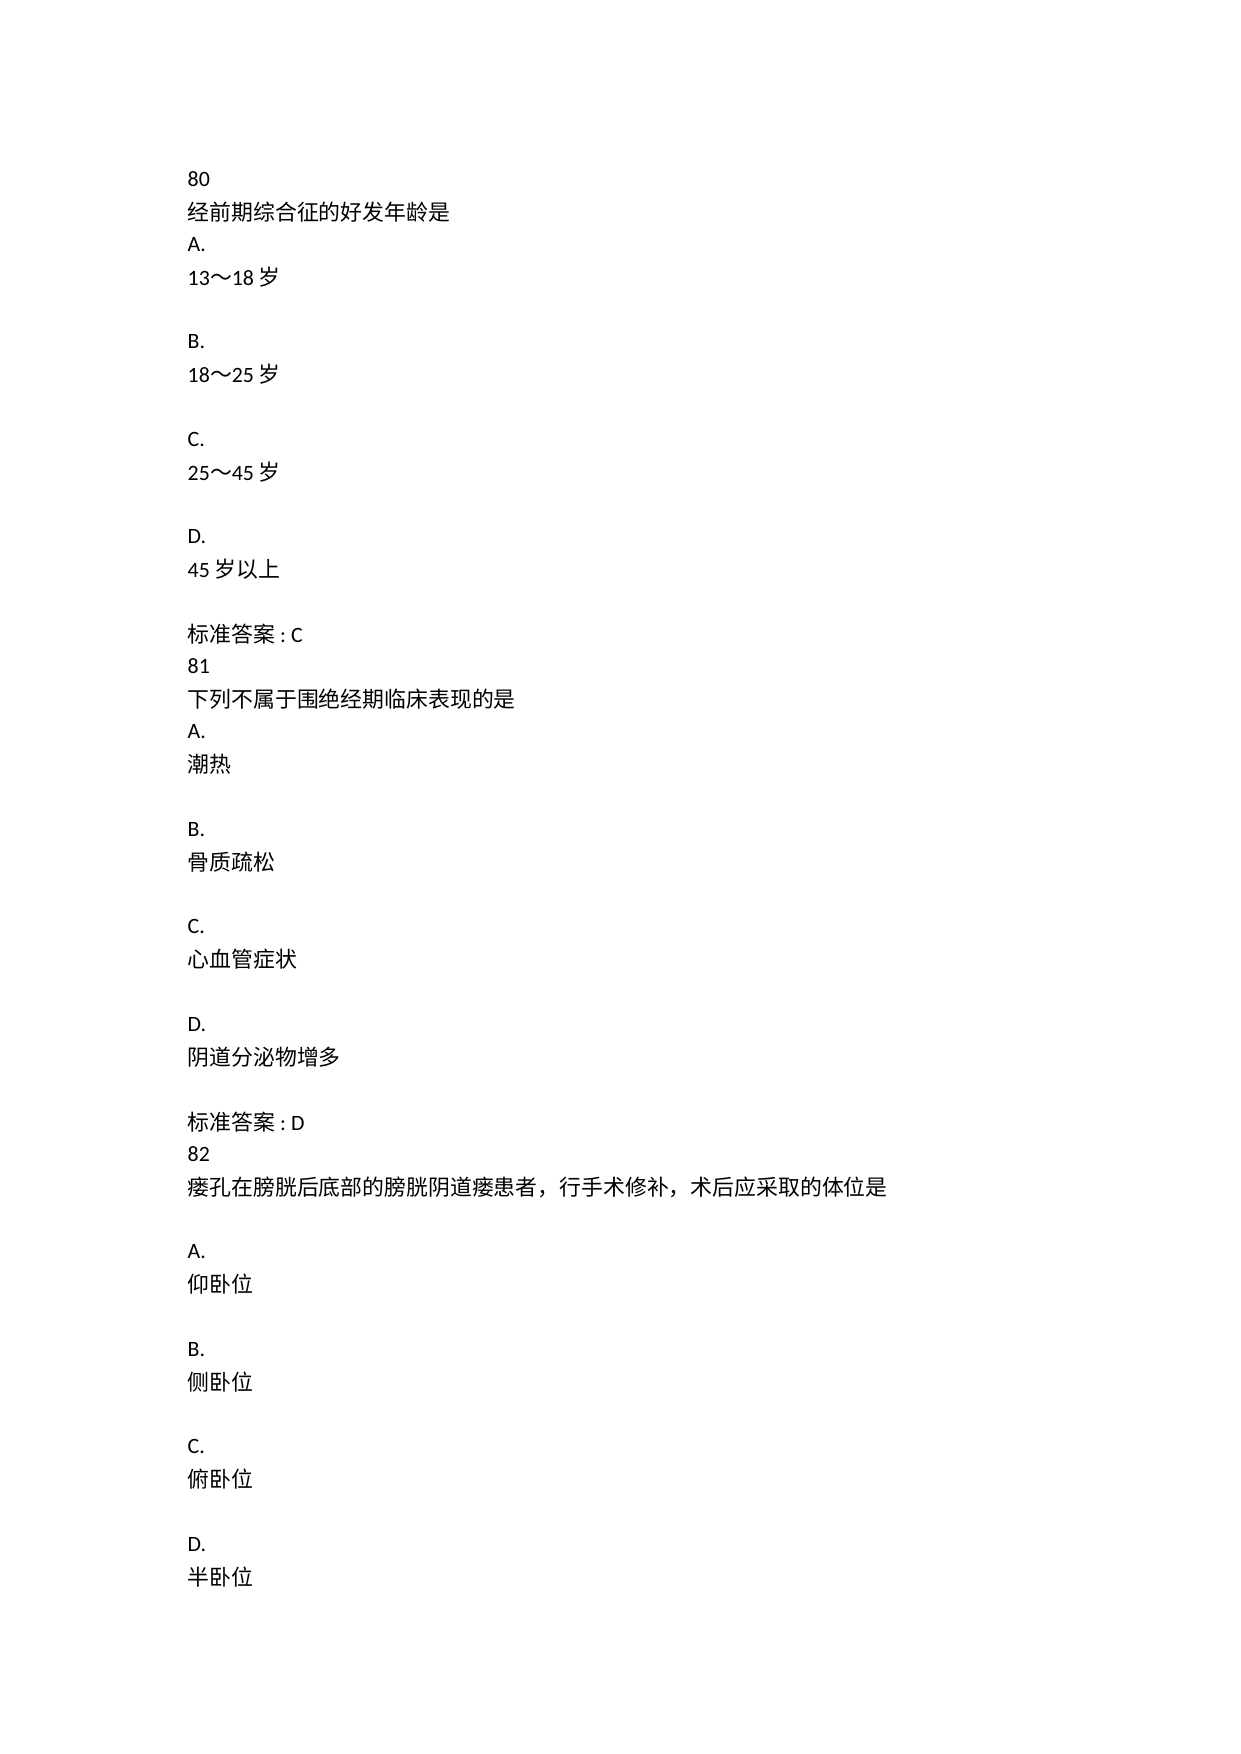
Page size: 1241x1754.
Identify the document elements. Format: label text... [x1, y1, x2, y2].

text 45岁以上 [187, 552, 1053, 584]
text 18～25岁 [187, 357, 1053, 389]
text C. [187, 422, 1053, 454]
text C. [187, 1429, 1053, 1462]
text 潮热 [187, 747, 1053, 779]
text 经前期综合征的好发年龄是 [187, 194, 1053, 227]
text 80 [187, 162, 1053, 194]
text D. [187, 1527, 1053, 1559]
text A. [187, 227, 1053, 259]
text 25～45岁 [187, 454, 1053, 487]
text 13～18岁 [187, 259, 1053, 292]
text 半卧位 [187, 1559, 1053, 1592]
text A. [187, 714, 1053, 747]
text 标准答案 : C [187, 617, 1053, 649]
text 82 [187, 1137, 1053, 1169]
text B. [187, 1332, 1053, 1364]
text 俯卧位 [187, 1462, 1053, 1494]
text A. [187, 1234, 1053, 1267]
text 标准答案 : D [187, 1104, 1053, 1137]
text 81 [187, 649, 1053, 682]
text C. [187, 909, 1053, 942]
text B. [187, 812, 1053, 844]
text 下列不属于围绝经期临床表现的是 [187, 682, 1053, 714]
text D. [187, 1007, 1053, 1039]
text 瘘孔在膀胱后底部的膀胱阴道瘘患者，行手术修补，术后应采取的体位是 [187, 1169, 1053, 1202]
text 仰卧位 [187, 1267, 1053, 1299]
text 侧卧位 [187, 1364, 1053, 1397]
text D. [187, 519, 1053, 552]
text 阴道分泌物增多 [187, 1039, 1053, 1072]
text 骨质疏松 [187, 844, 1053, 877]
text B. [187, 324, 1053, 357]
text 心血管症状 [187, 942, 1053, 974]
